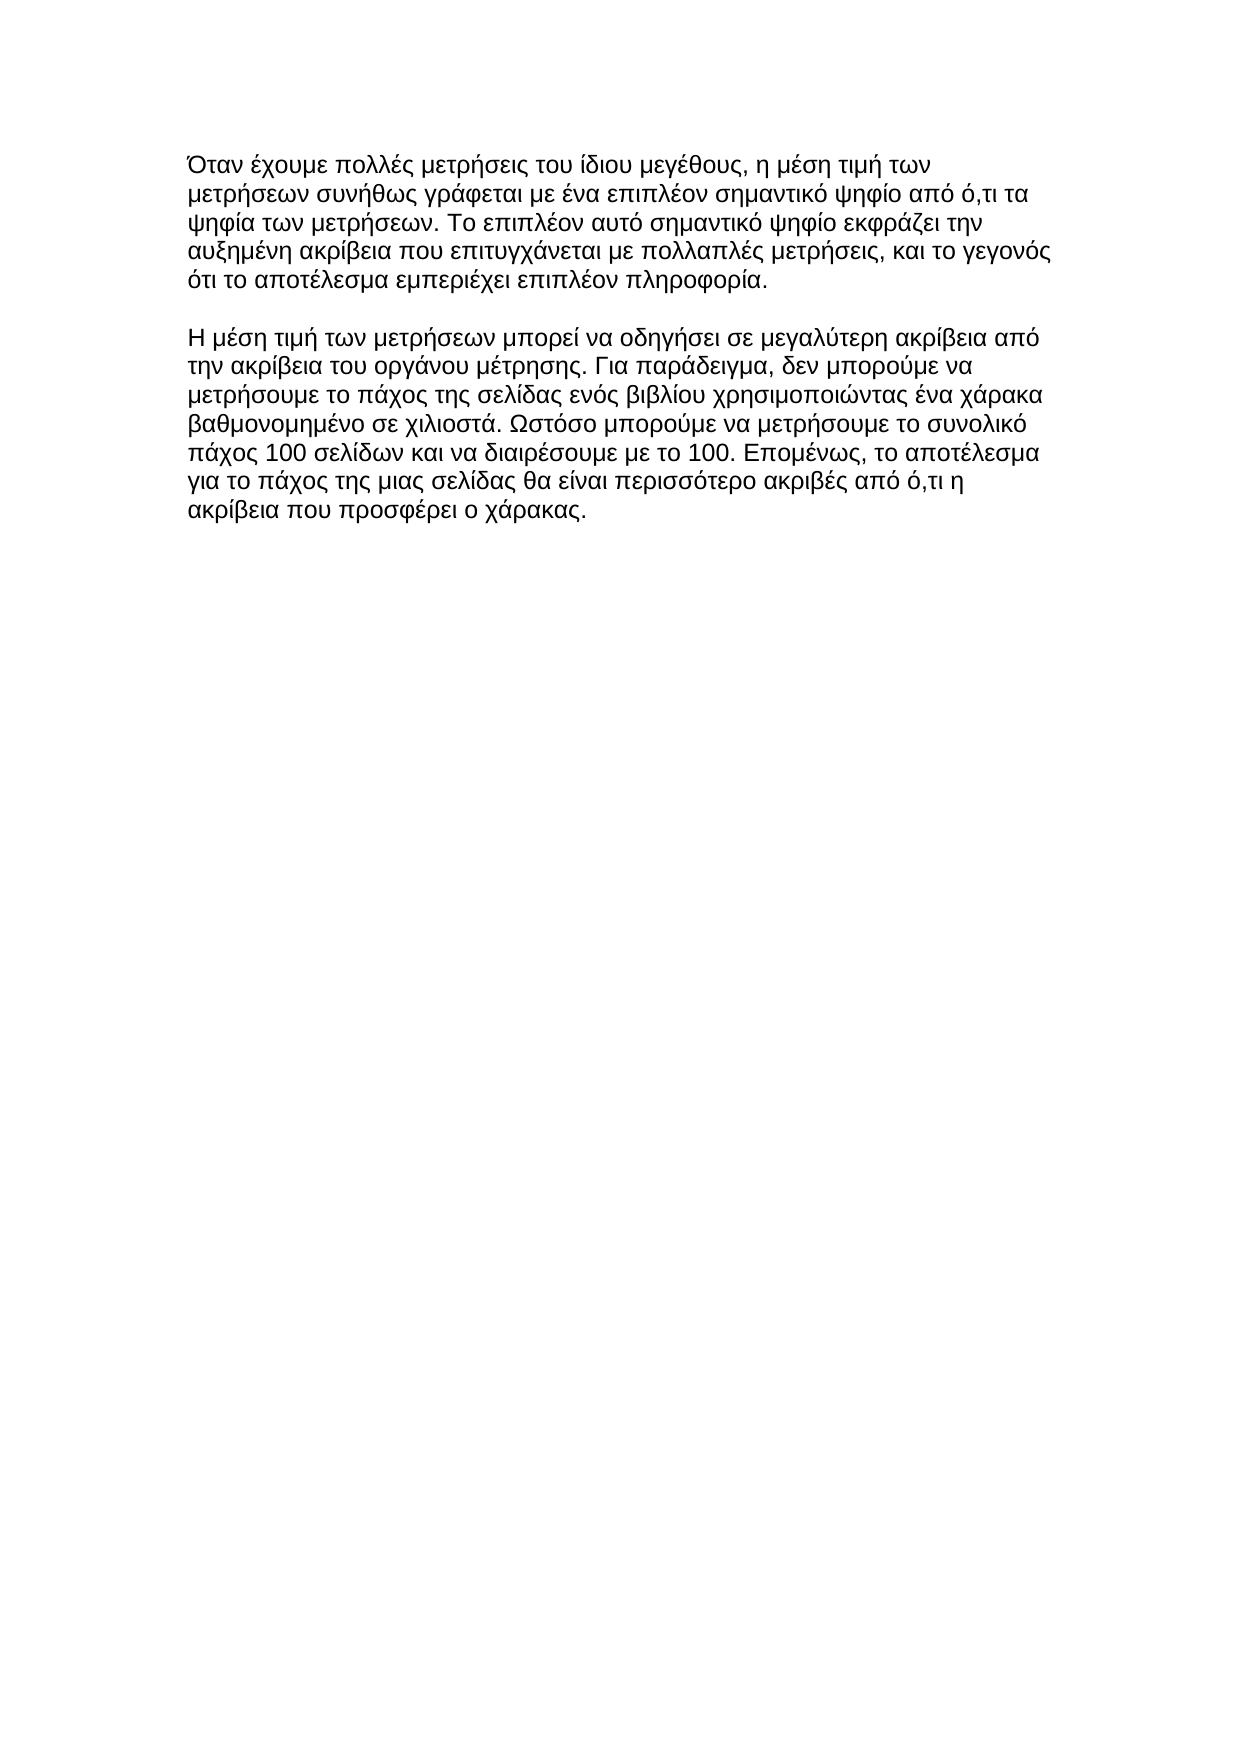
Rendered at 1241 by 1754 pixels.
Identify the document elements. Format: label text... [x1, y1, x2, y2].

text Όταν έχουμε πολλές μετρήσεις του ίδιου μεγέθους, η μέση τιμή των μετρήσεων συνήθως γράφεται με ένα επιπλέον σημαντικό ψηφίο από ό,τι τα ψηφία των μετρήσεων. Το επιπλέον αυτό σημαντικό ψηφίο εκφράζει την αυξημένη ακρίβεια που επιτυγχάνεται με πολλαπλές μετρήσεις, και το γεγονός ότι το αποτέλεσμα εμπεριέχει επιπλέον πληροφορία. [187, 150, 1053, 294]
text Η μέση τιμή των μετρήσεων μπορεί να οδηγήσει σε μεγαλύτερη ακρίβεια από την ακρίβεια του οργάνου μέτρησης. Για παράδειγμα, δεν μπορούμε να μετρήσουμε το πάχος της σελίδας ενός βιβλίου χρησιμοποιώντας ένα χάρακα βαθμονομημένο σε χιλιοστά. Ωστόσο μπορούμε να μετρήσουμε το συνολικό πάχος 100 σελίδων και να διαιρέσουμε με το 100. Επομένως, το αποτέλεσμα για το πάχος της μιας σελίδας θα είναι περισσότερο ακριβές από ό,τι η ακρίβεια που προσφέρει ο χάρακας. [187, 322, 1053, 524]
